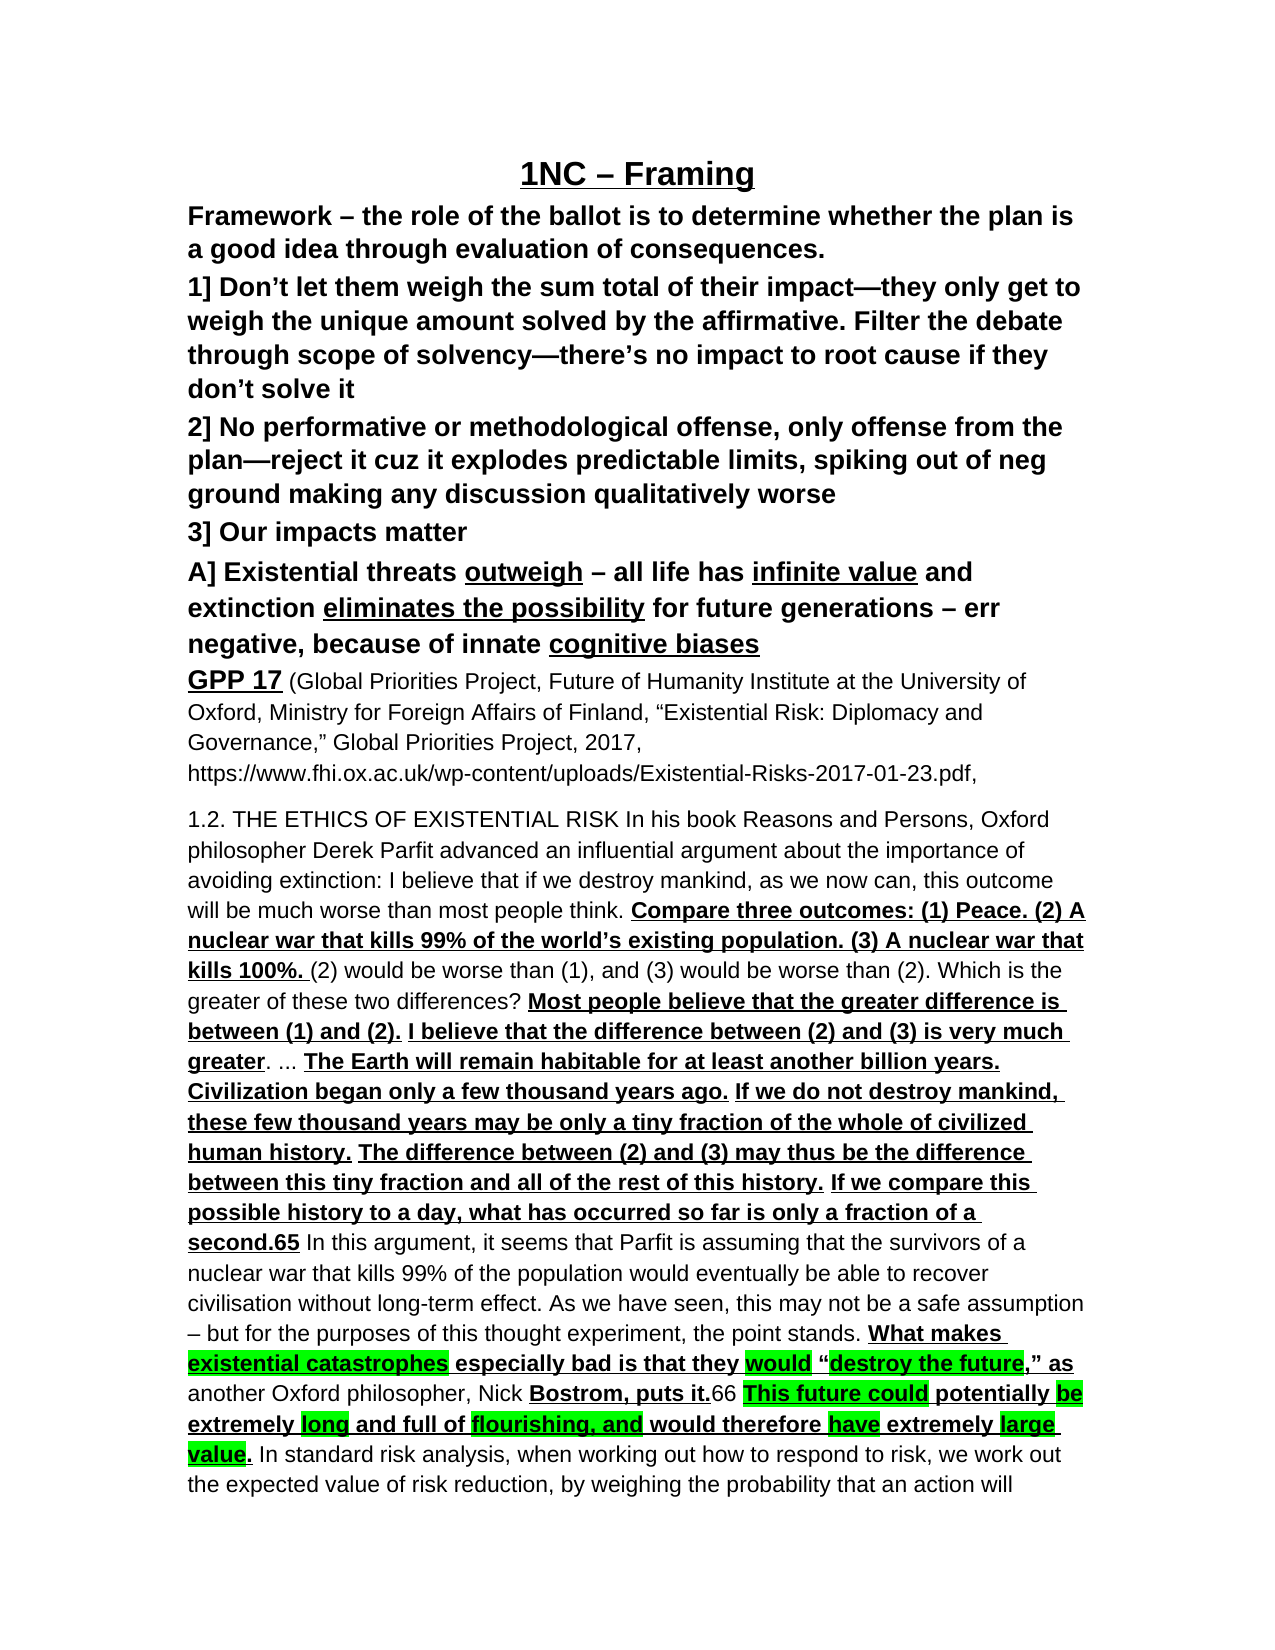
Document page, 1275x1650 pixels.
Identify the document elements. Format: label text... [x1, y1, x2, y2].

text GPP 17 (Global Priorities Project, Future of Humanity Institute at the University of Oxford, Ministry for Foreign Affairs of Finland, “Existential Risk: Diplomacy and Governance,” Global Priorities Project, 2017, https://www.fhi.ox.ac.uk/wp-content/uploads/Existential-Risks-2017-01-23.pdf, [187, 664, 1087, 786]
subtitle Framework – the role of the ballot is to determine whether the plan is a good idea through evaluation of consequences. [187, 200, 1087, 265]
subtitle 3] Our impacts matter [187, 516, 1087, 547]
subtitle 1NC – Framing [187, 154, 1087, 193]
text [187, 806, 1087, 1497]
subtitle A] Existential threats outweigh – all life has infinite value and extinction eliminates the possibility for future generations – err negative, because of innate cognitive biases [187, 556, 1087, 659]
subtitle 2] No performative or methodological offense, only offense from the plan—reject it cuz it explodes predictable limits, spiking out of neg ground making any discussion qualitatively worse [187, 411, 1087, 509]
subtitle 1] Don’t let them weigh the sum total of their impact—they only get to weigh the unique amount solved by the affirmative. Filter the debate through scope of solvency—there’s no impact to root cause if they don’t solve it [187, 271, 1087, 404]
